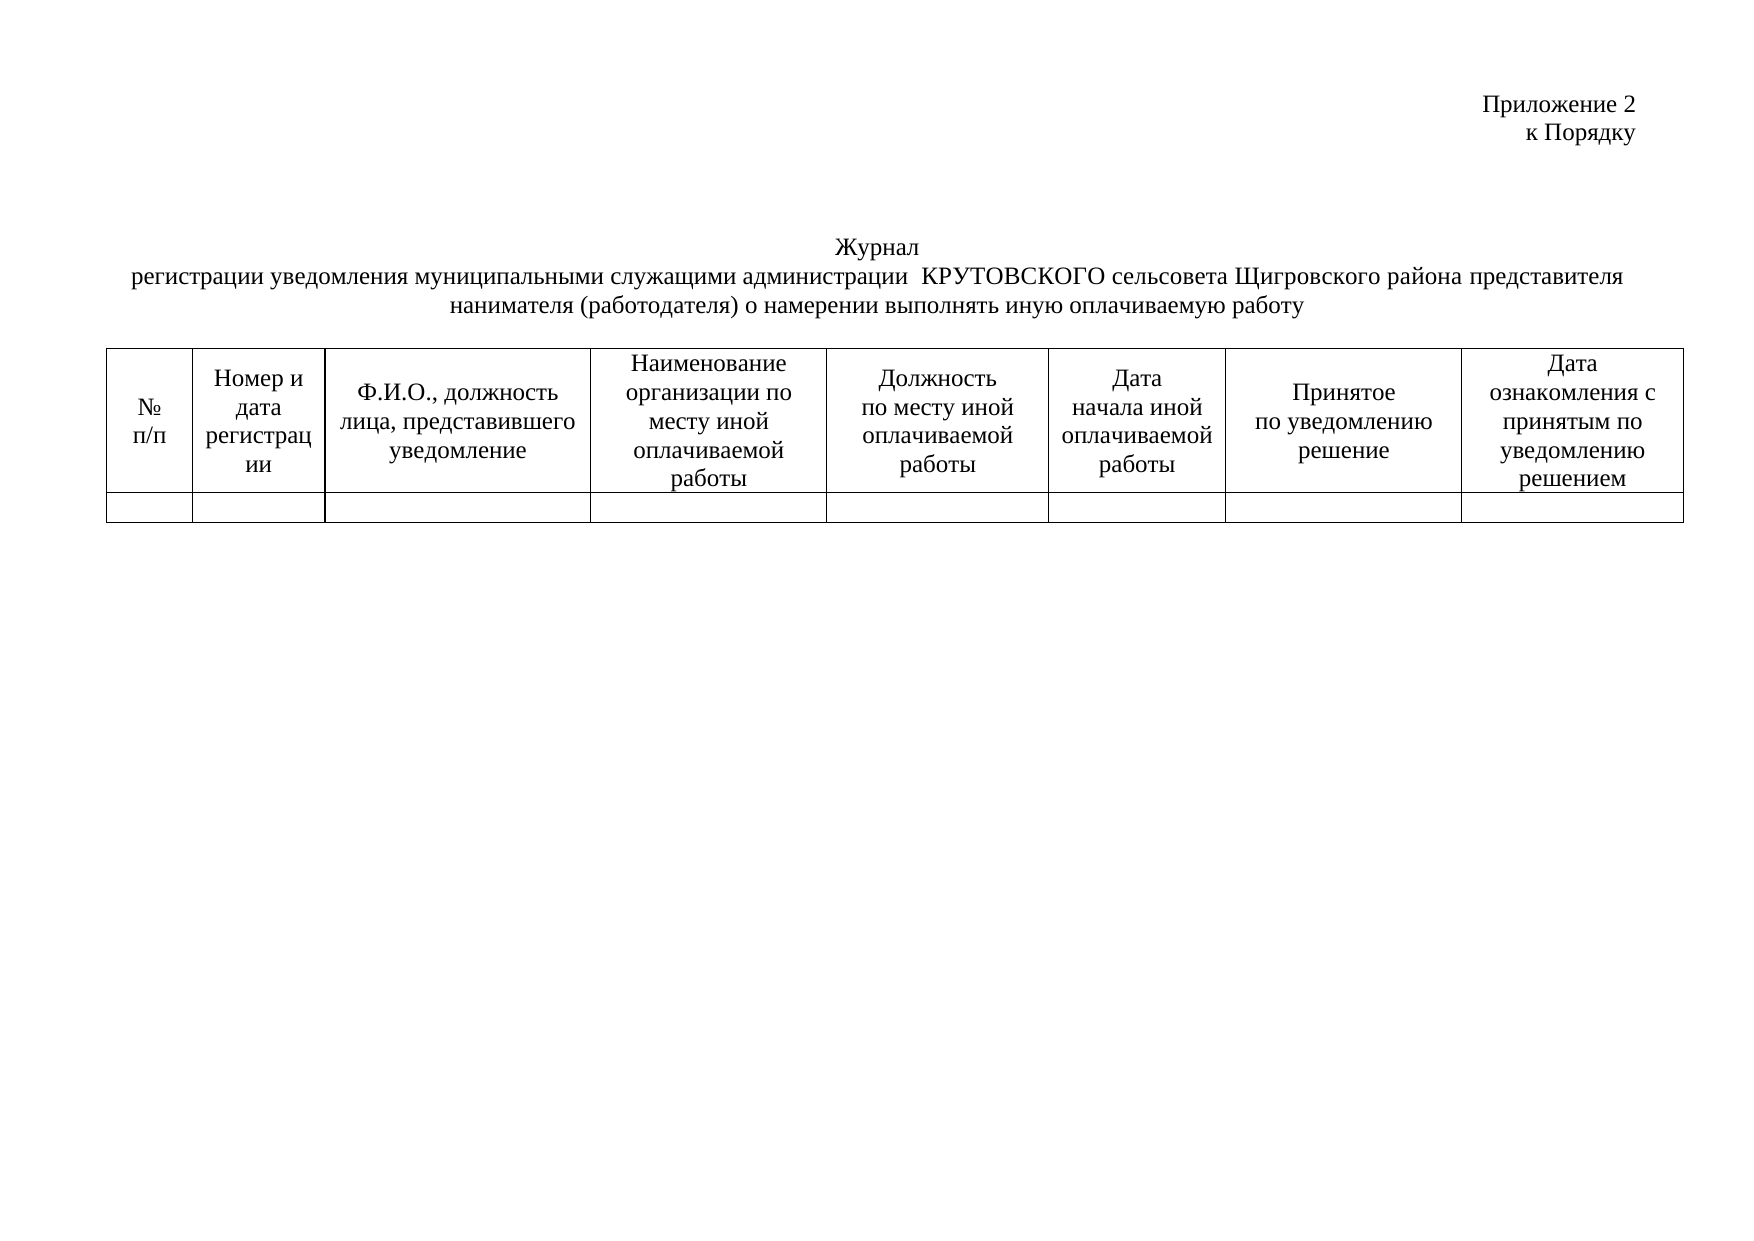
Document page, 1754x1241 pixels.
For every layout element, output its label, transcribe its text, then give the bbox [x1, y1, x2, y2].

text к Порядку [118, 117, 1636, 146]
table_cell [1462, 493, 1683, 522]
table_header Должность по месту иной оплачиваемой работы [827, 349, 1048, 492]
table_header Дата начала иной оплачиваемой работы [1049, 349, 1225, 492]
table_header № п/п [107, 349, 192, 492]
table_header Дата ознакомления с принятым по уведомлению решением [1462, 349, 1683, 492]
table_header Ф.И.О., должность лица, представившего уведомление [326, 349, 590, 492]
table_cell [193, 493, 324, 522]
table_header Принятое по уведомлению решение [1226, 349, 1461, 492]
text регистрации уведомления муниципальными служащими администрации КРУТОВСКОГО сельсовета Щигровского района представителя нанимателя (работодателя) о намерении выполнять иную оплачиваемую работу [118, 261, 1636, 319]
table_cell [827, 493, 1048, 522]
table_cell [326, 493, 590, 522]
table_cell [1226, 493, 1461, 522]
table_header Наименование организации по месту иной оплачиваемой работы [591, 349, 826, 492]
table_cell [1049, 493, 1225, 522]
table_header Номер и дата регистрации [193, 349, 324, 492]
table_cell [591, 493, 826, 522]
text Приложение 2 [118, 89, 1636, 117]
table_cell [107, 493, 192, 522]
text Журнал [118, 232, 1636, 261]
